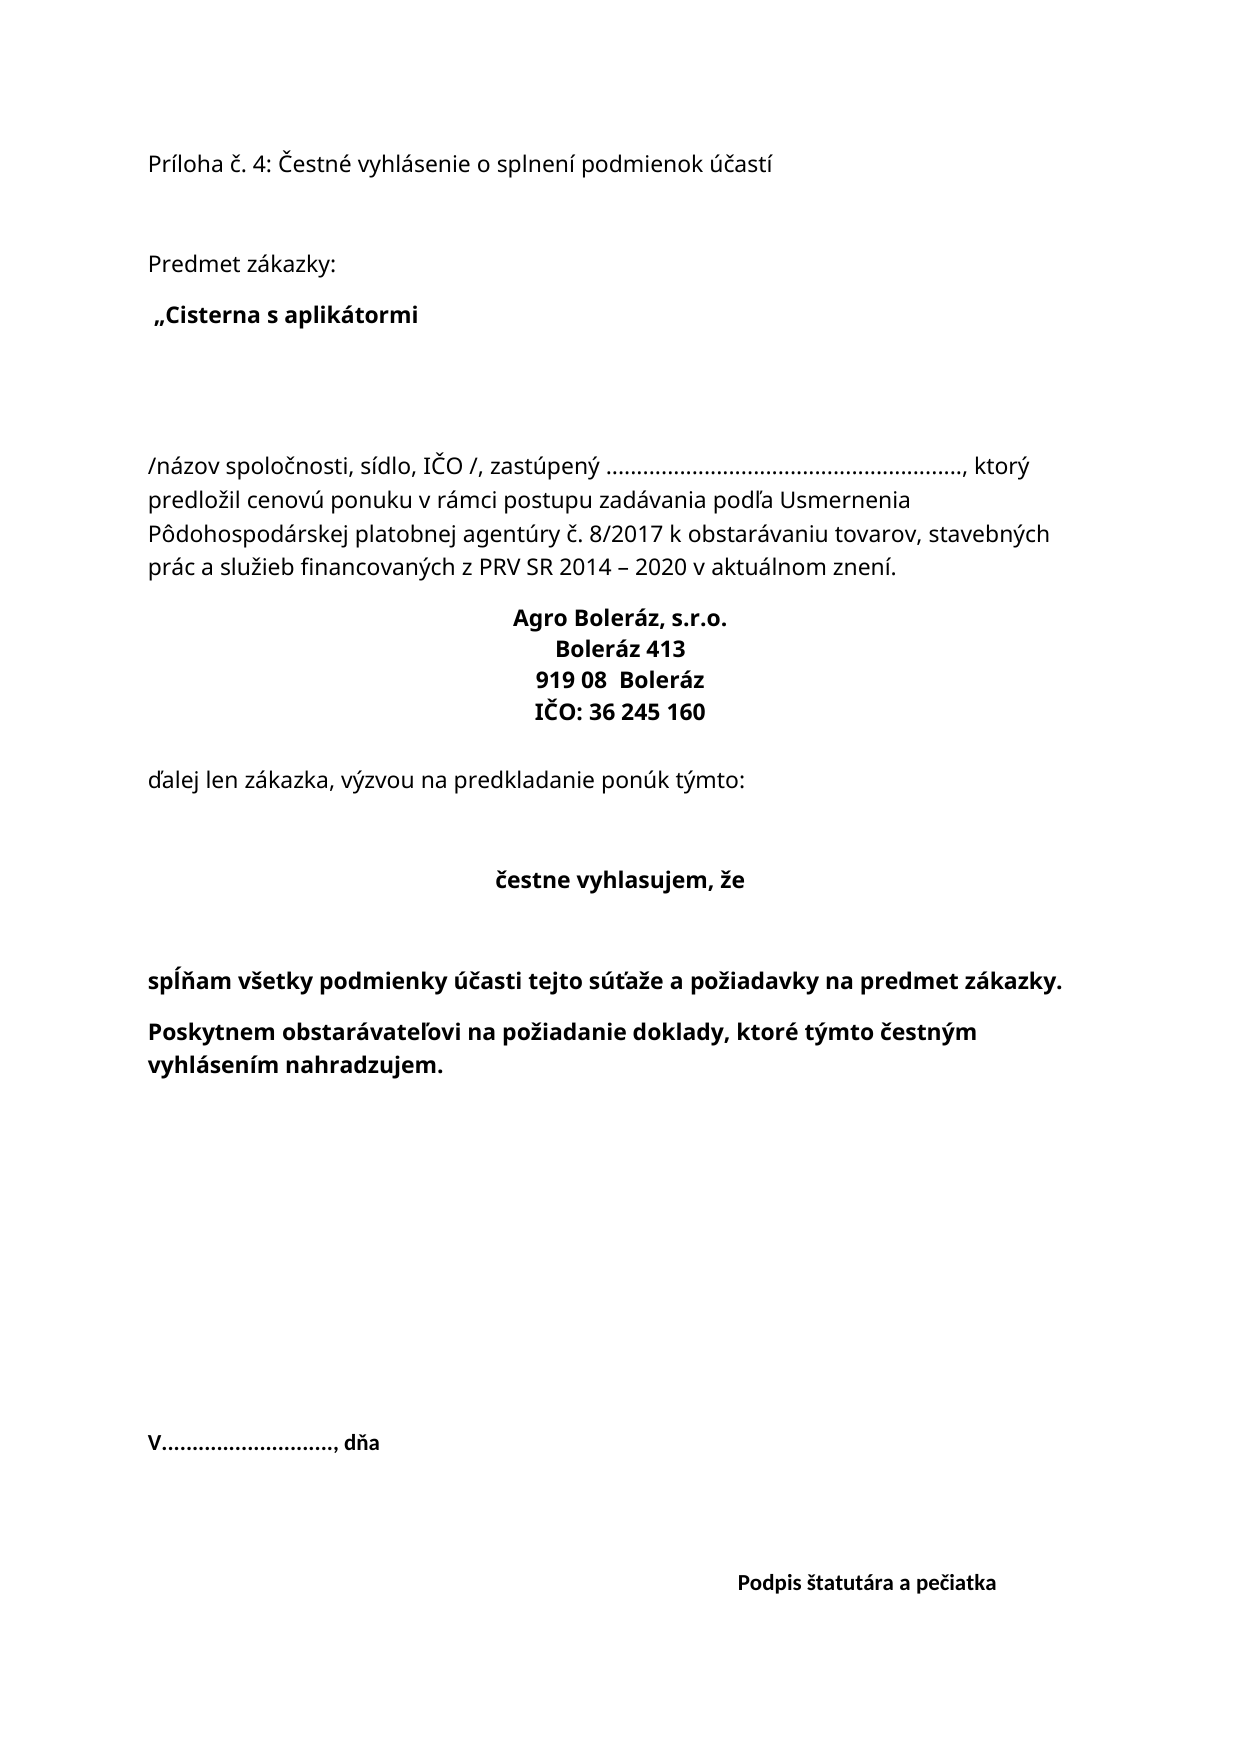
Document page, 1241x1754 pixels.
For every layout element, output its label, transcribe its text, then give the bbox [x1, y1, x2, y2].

text Agro Boleráz, s.r.o. [148, 602, 1093, 633]
text spĺňam všetky podmienky účasti tejto súťaže a požiadavky na predmet zákazky. [148, 965, 1093, 996]
text Príloha č. 4: Čestné vyhlásenie o splnení podmienok účastí [148, 148, 1093, 179]
text Poskytnem obstarávateľovi na požiadanie doklady, ktoré týmto čestným vyhlásením nahradzujem. [148, 1016, 1093, 1081]
text Predmet zákazky: [148, 248, 1093, 280]
text „Cisterna s aplikátormi [148, 299, 1093, 330]
text /názov spoločnosti, sídlo, IČO /, zastúpený .........................................................., ktorý predložil cenovú ponuku v rámci postupu zadávania podľa Usmernenia Pôdohospodárskej platobnej agentúry č. 8/2017 k obstarávaniu tovarov, stavebných prác a služieb financovaných z PRV SR 2014 – 2020 v aktuálnom znení. [148, 450, 1093, 583]
text Podpis štatutára a pečiatka [148, 1568, 1093, 1597]
text IČO: 36 245 160 [148, 696, 1093, 727]
text V............................, dňa [148, 1428, 1093, 1456]
text 919 08 Boleráz [148, 664, 1093, 696]
text Boleráz 413 [148, 633, 1093, 664]
text čestne vyhlasujem, že [148, 864, 1093, 896]
text ďalej len zákazka, výzvou na predkladanie ponúk týmto: [148, 763, 1093, 795]
